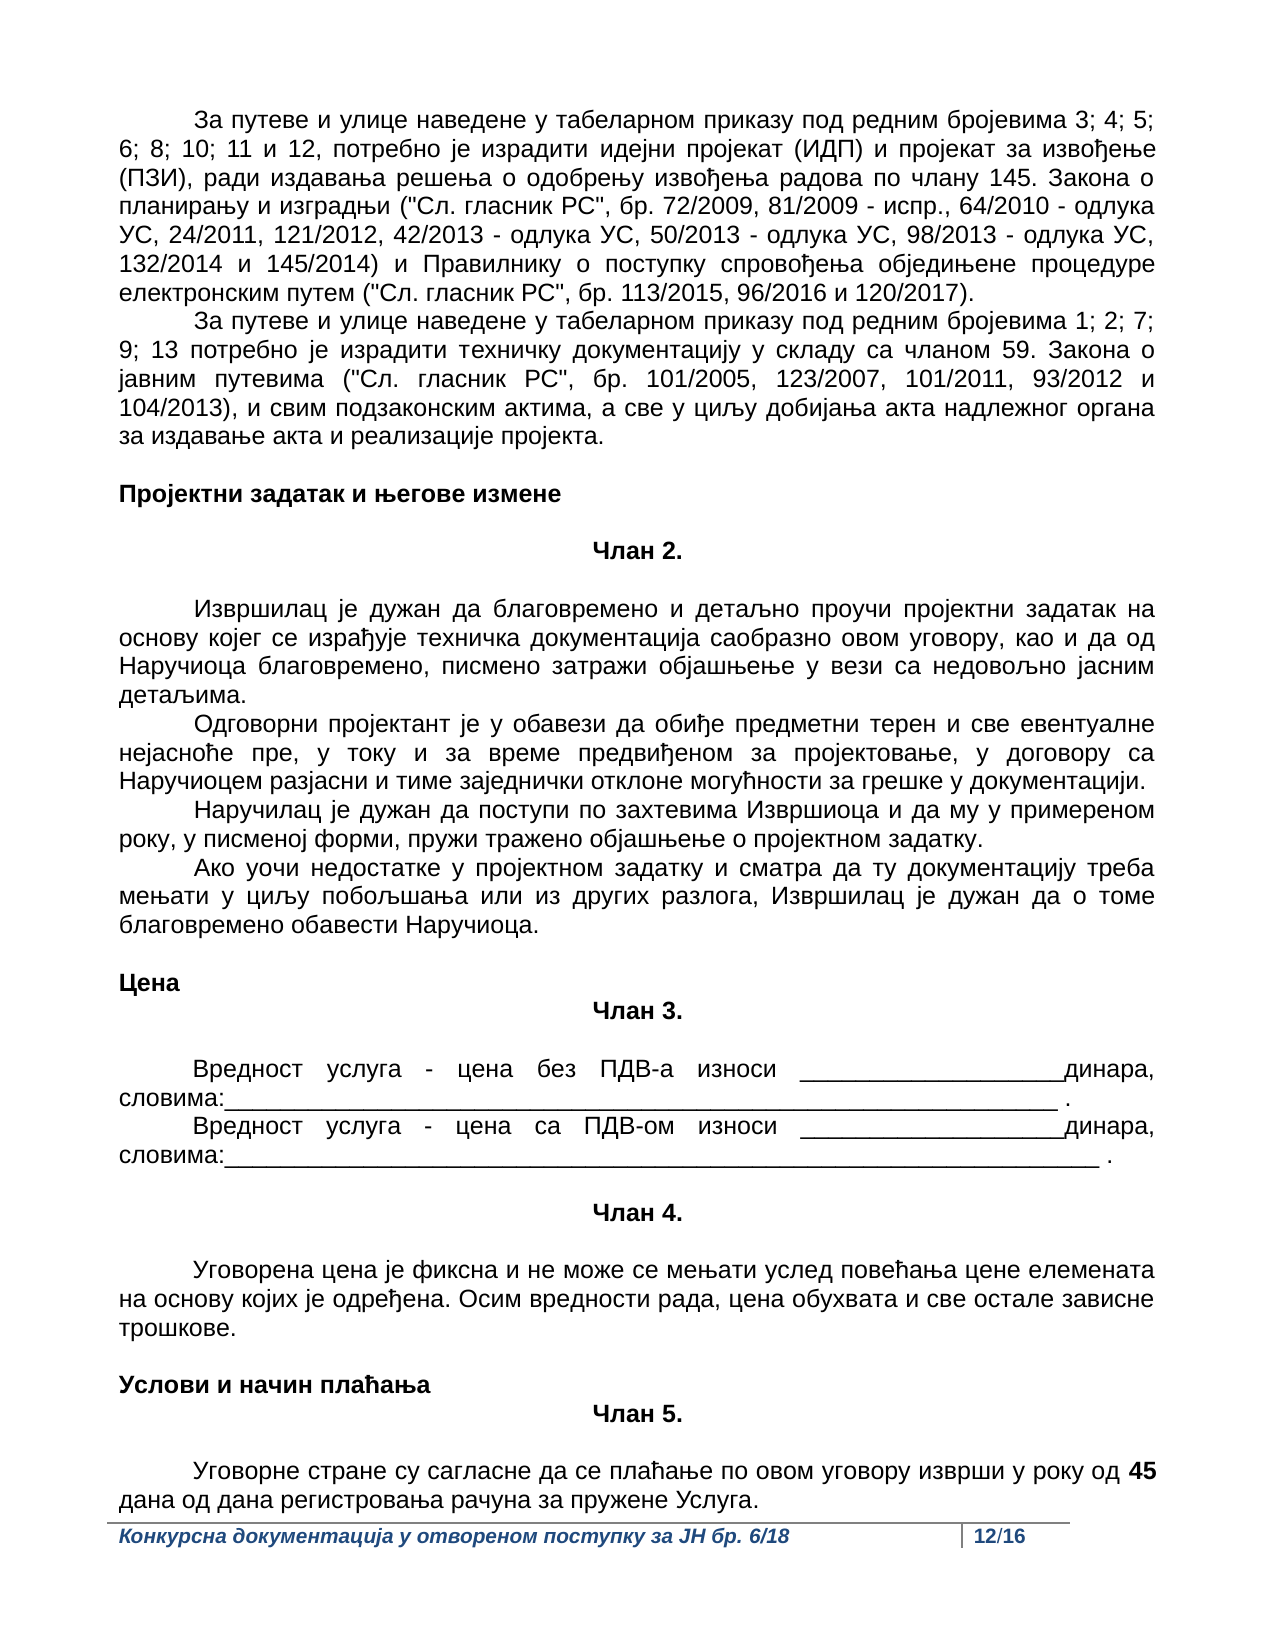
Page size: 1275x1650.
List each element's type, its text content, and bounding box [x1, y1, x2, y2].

text Члан 5. [118, 1399, 1156, 1427]
text Извршилац је дужан да благовремено и детаљно проучи пројектни задатак на основу којег се израђује техничка документација саобразно овом уговору, као и да од Наручиоца благовремено, писмено затражи објашњење у вези са недовољно јасним детаљима. [118, 594, 1156, 709]
text Члан 3. [118, 996, 1156, 1025]
text Вредност услуга - цена са ПДВ-ом износи ___________________динара, словима:_______________________________________________________________ . [118, 1111, 1156, 1169]
text Одговорни пројектант је у обавези да обиђе предметни терен и све евентуалне нејасноће пре, у току и за време предвиђеном за пројектовање, у договору са Наручиоцем разјасни и тиме заједнички отклоне могућности за грешке у документацији. [118, 709, 1156, 795]
text Уговорне стране су сагласне да се плаћање по овом уговору изврши у року од 45 дана од дана регистровања рачуна за пружене Услуга. [118, 1456, 1156, 1514]
text За путеве и улице наведене у табеларном приказу под редним бројевима 1; 2; 7; 9; 13 потребно је израдити техничку документацију у складу са чланом 59. Закона о јавним путевима ("Сл. гласник РС", бр. 101/2005, 123/2007, 101/2011, 93/2012 и 104/2013), и свим подзаконским актима, а све у циљу добијања акта надлежног органа за издавање акта и реализације пројекта. [118, 306, 1156, 450]
text Пројектни задатак и његове измене [118, 479, 1156, 507]
text Члан 4. [118, 1197, 1156, 1226]
text За путеве и улице наведене у табеларном приказу под редним бројевима 3; 4; 5; 6; 8; 10; 11 и 12, потребно је израдити идејни пројекат (ИДП) и пројекат за извођење (ПЗИ), ради издавања решења о одобрењу извођења радова по члану 145. Закона о планирању и изградњи ("Сл. гласник РС", бр. 72/2009, 81/2009 - испр., 64/2010 - одлука УС, 24/2011, 121/2012, 42/2013 - одлука УС, 50/2013 - одлука УС, 98/2013 - одлука УС, 132/2014 и 145/2014) и Правилнику о поступку спровођења обједињене процедуре електронским путем ("Сл. гласник РС", бр. 113/2015, 96/2016 и 120/2017). [118, 105, 1156, 306]
text Уговорена цена је фиксна и не може се мењати услед повећања цене елемената на основу којих је одређена. Осим вредности рада, цена обухвата и све остале зависне трошкове. [118, 1255, 1156, 1341]
text Услови и начин плаћања [118, 1370, 1156, 1399]
text Члан 2. [118, 536, 1156, 565]
text Вредност услуга - цена без ПДВ-а износи ___________________динара, словима:____________________________________________________________ . [118, 1054, 1156, 1111]
text Ако уочи недостатке у пројектном задатку и сматра да ту документацију треба мењати у циљу побољшања или из других разлога, Извршилац је дужан да о томе благовремено обавести Наручиоца. [118, 852, 1156, 939]
text Наручилац је дужан да поступи по захтевима Извршиоца и да му у примереном року, у писменој форми, пружи тражено објашњење о пројектном задатку. [118, 795, 1156, 852]
text Цена [118, 967, 1156, 996]
